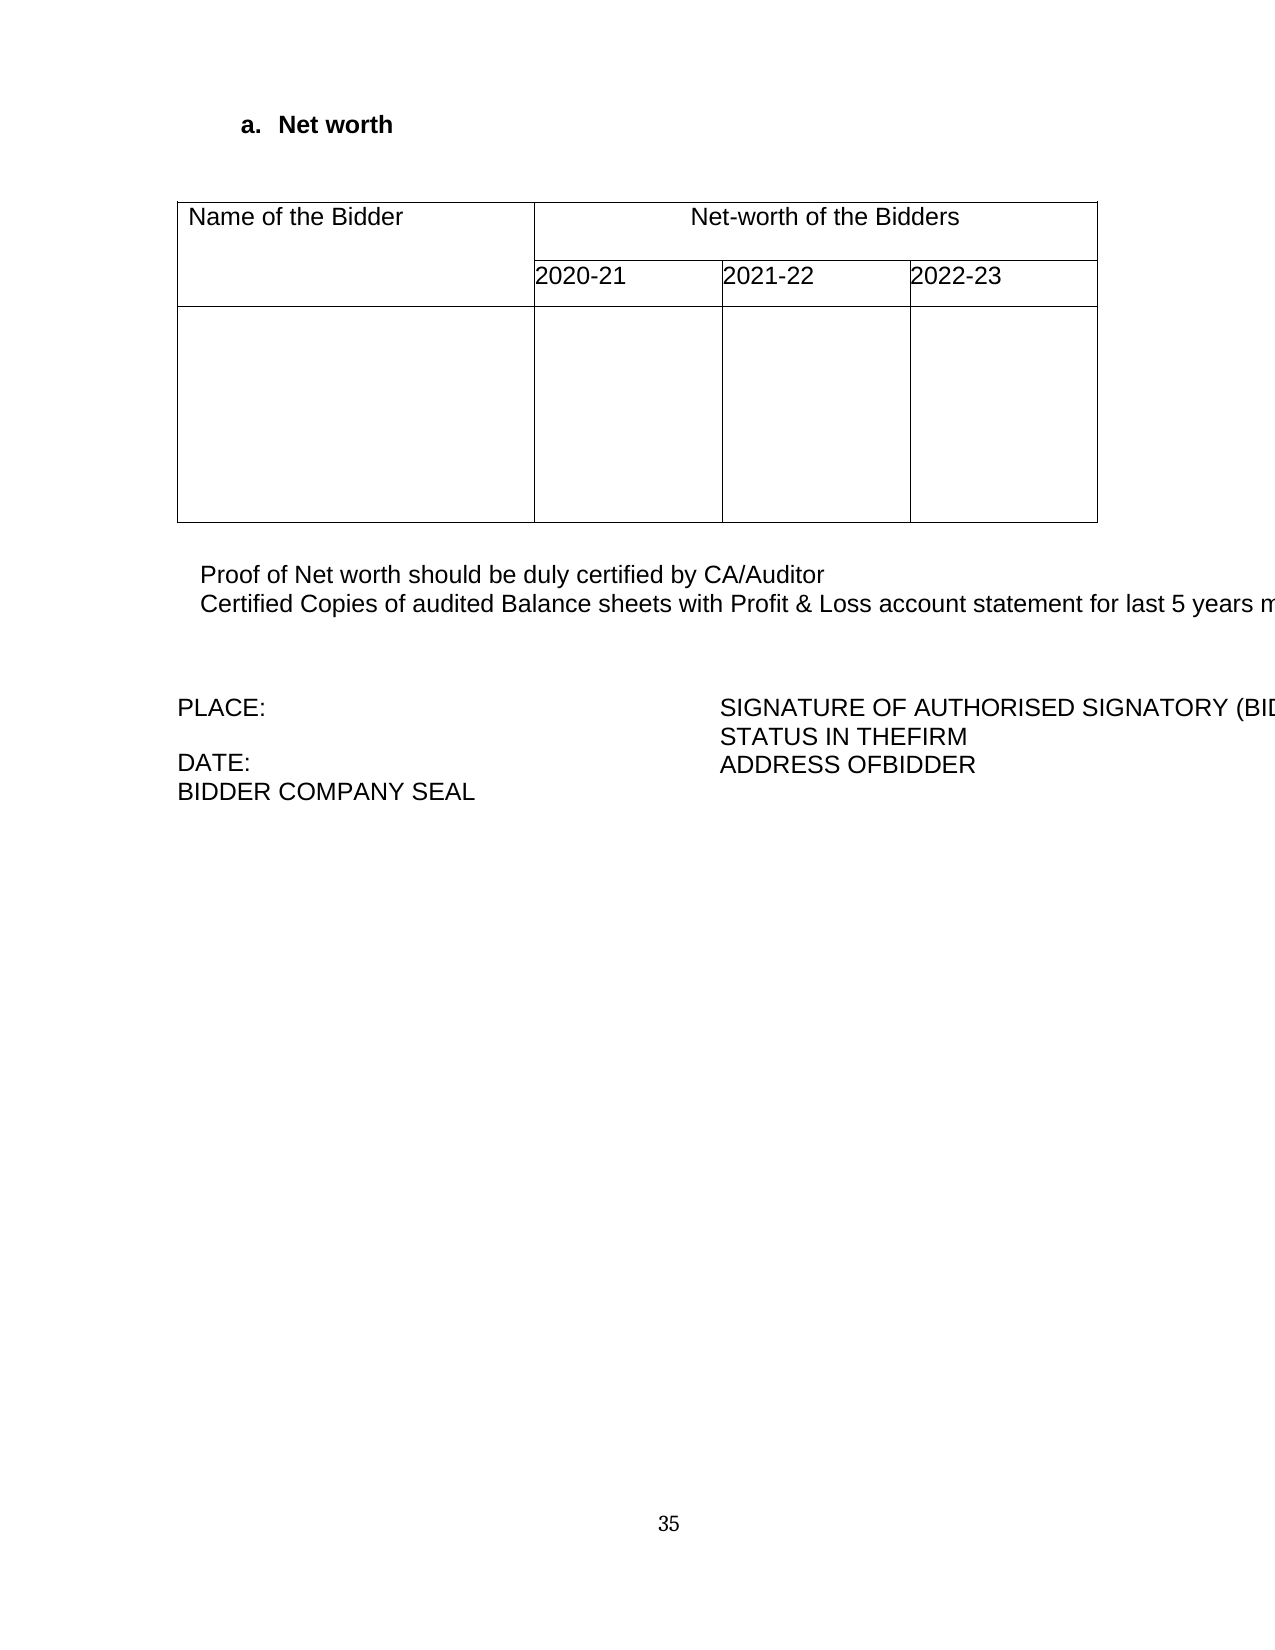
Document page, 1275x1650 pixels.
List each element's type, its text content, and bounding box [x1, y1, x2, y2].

table_cell [178, 307, 534, 522]
list Net worth [241, 110, 1275, 139]
table_cell [911, 307, 1097, 522]
table_cell [723, 307, 910, 522]
table_cell 2022-23 [911, 261, 1097, 306]
table_header Net-worth of the Bidders [535, 203, 1097, 260]
table_header Name of the Bidder [178, 203, 534, 306]
table_cell 2020-21 [535, 261, 722, 306]
table_cell 2021-22 [723, 261, 910, 306]
table_cell [535, 307, 722, 522]
